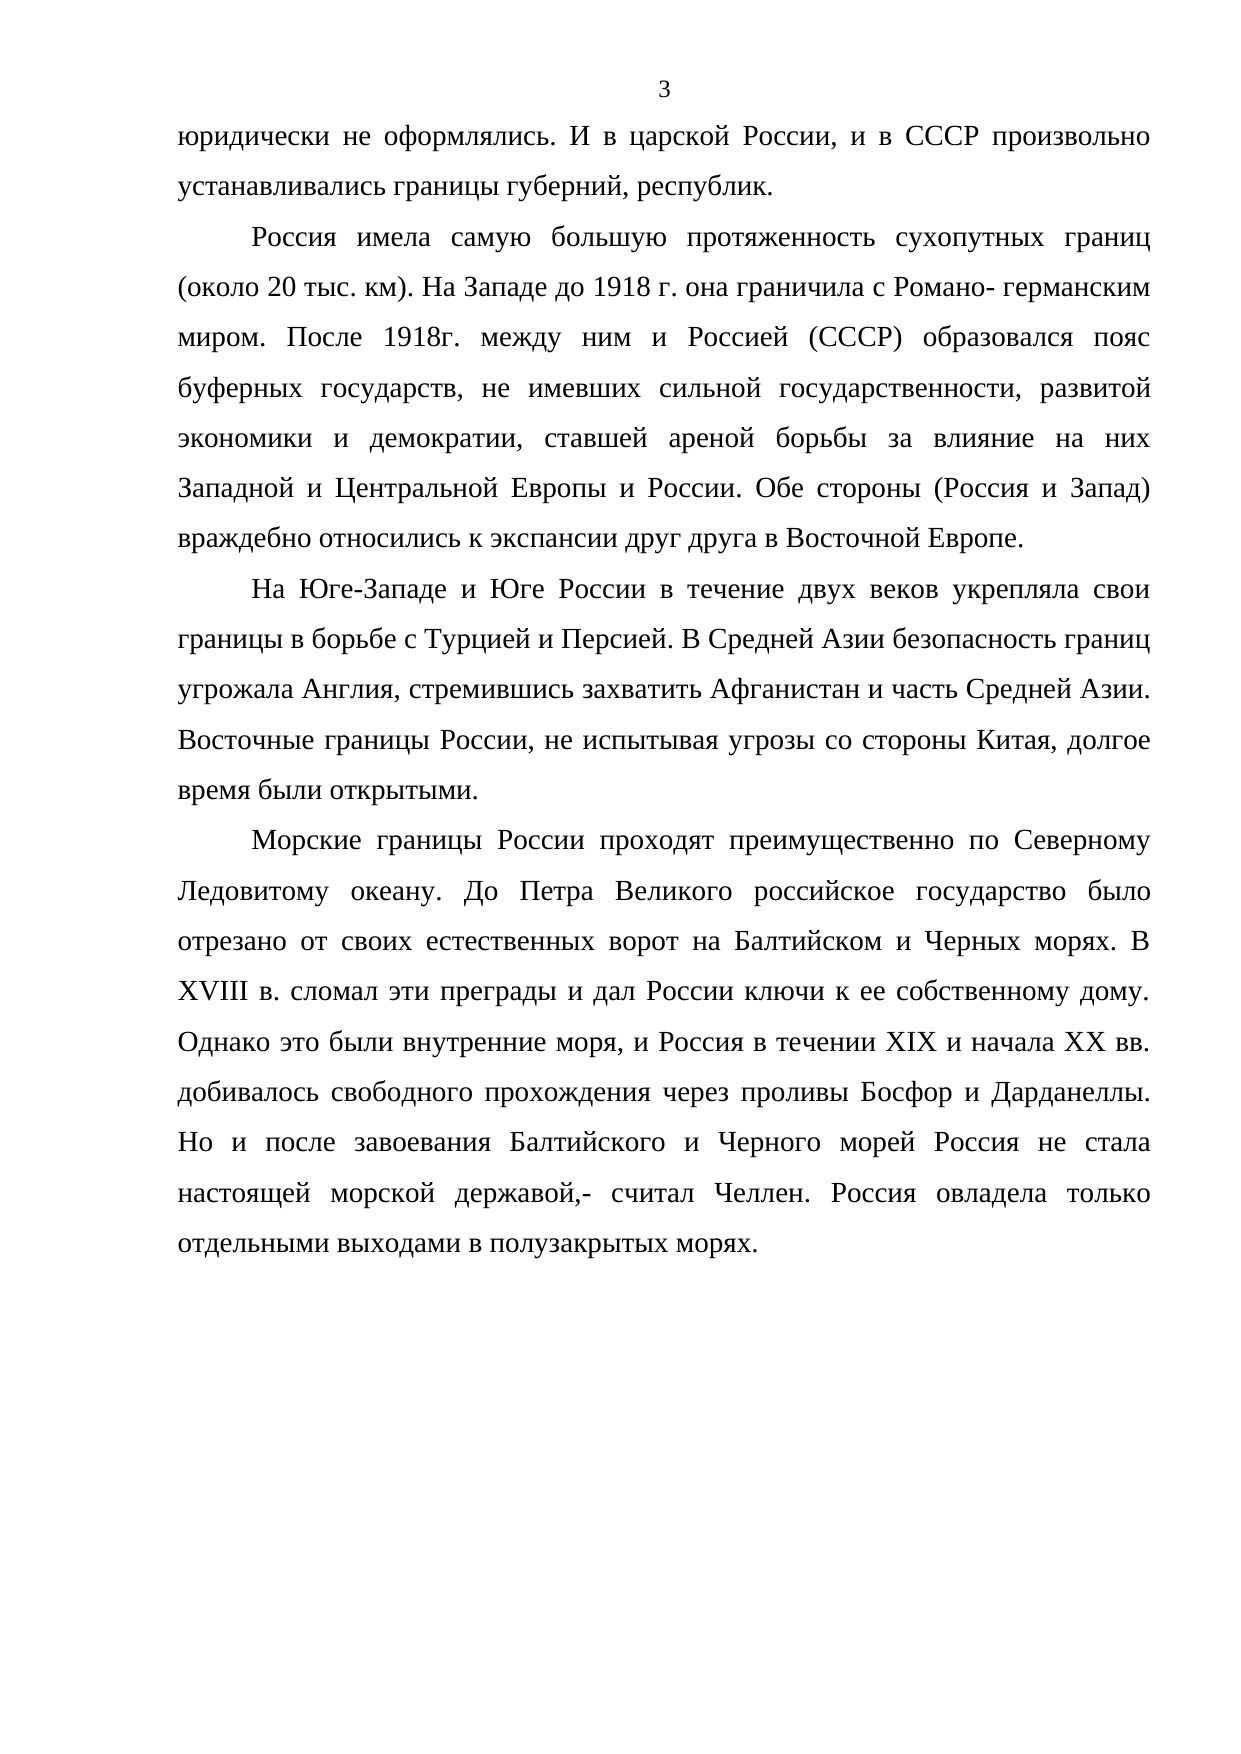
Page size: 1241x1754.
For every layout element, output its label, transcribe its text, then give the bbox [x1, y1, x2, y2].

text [177, 118, 1152, 202]
text Россия имела самую большую протяженность сухопутных границ (около 20 тыс. км). На Западе до 1918 г. она граничила с Романо- германским миром. После 1918г. между ним и Россией (СССР) образовался пояс буферных государств, не имевших сильной государственности, развитой экономики и демократии, ставшей ареной борьбы за влияние на них Западной и Центральной Европы и России. Обе стороны (Россия и Запад) враждебно относились к экспансии друг друга в Восточной Европе. [177, 219, 1152, 554]
text На Юге-Западе и Юге России в течение двух веков укрепляла свои границы в борьбе с Турцией и Персией. В Средней Азии безопасность границ угрожала Англия, стремившись захватить Афганистан и часть Средней Азии. Восточные границы России, не испытывая угрозы со стороны Китая, долгое время были открытыми. [177, 571, 1152, 806]
text Морские границы России проходят преимущественно по Северному Ледовитому океану. До Петра Великого российское государство было отрезано от своих естественных ворот на Балтийском и Черных морях. В XVIII в. сломал эти преграды и дал России ключи к ее собственному дому. Однако это были внутренние моря, и Россия в течении XIX и начала XX вв. добивалось свободного прохождения через проливы Босфор и Дарданеллы. Но и после завоевания Балтийского и Черного морей Россия не стала настоящей морской державой,- считал Челлен. Россия овладела только отдельными выходами в полузакрытых морях. [177, 822, 1152, 1258]
